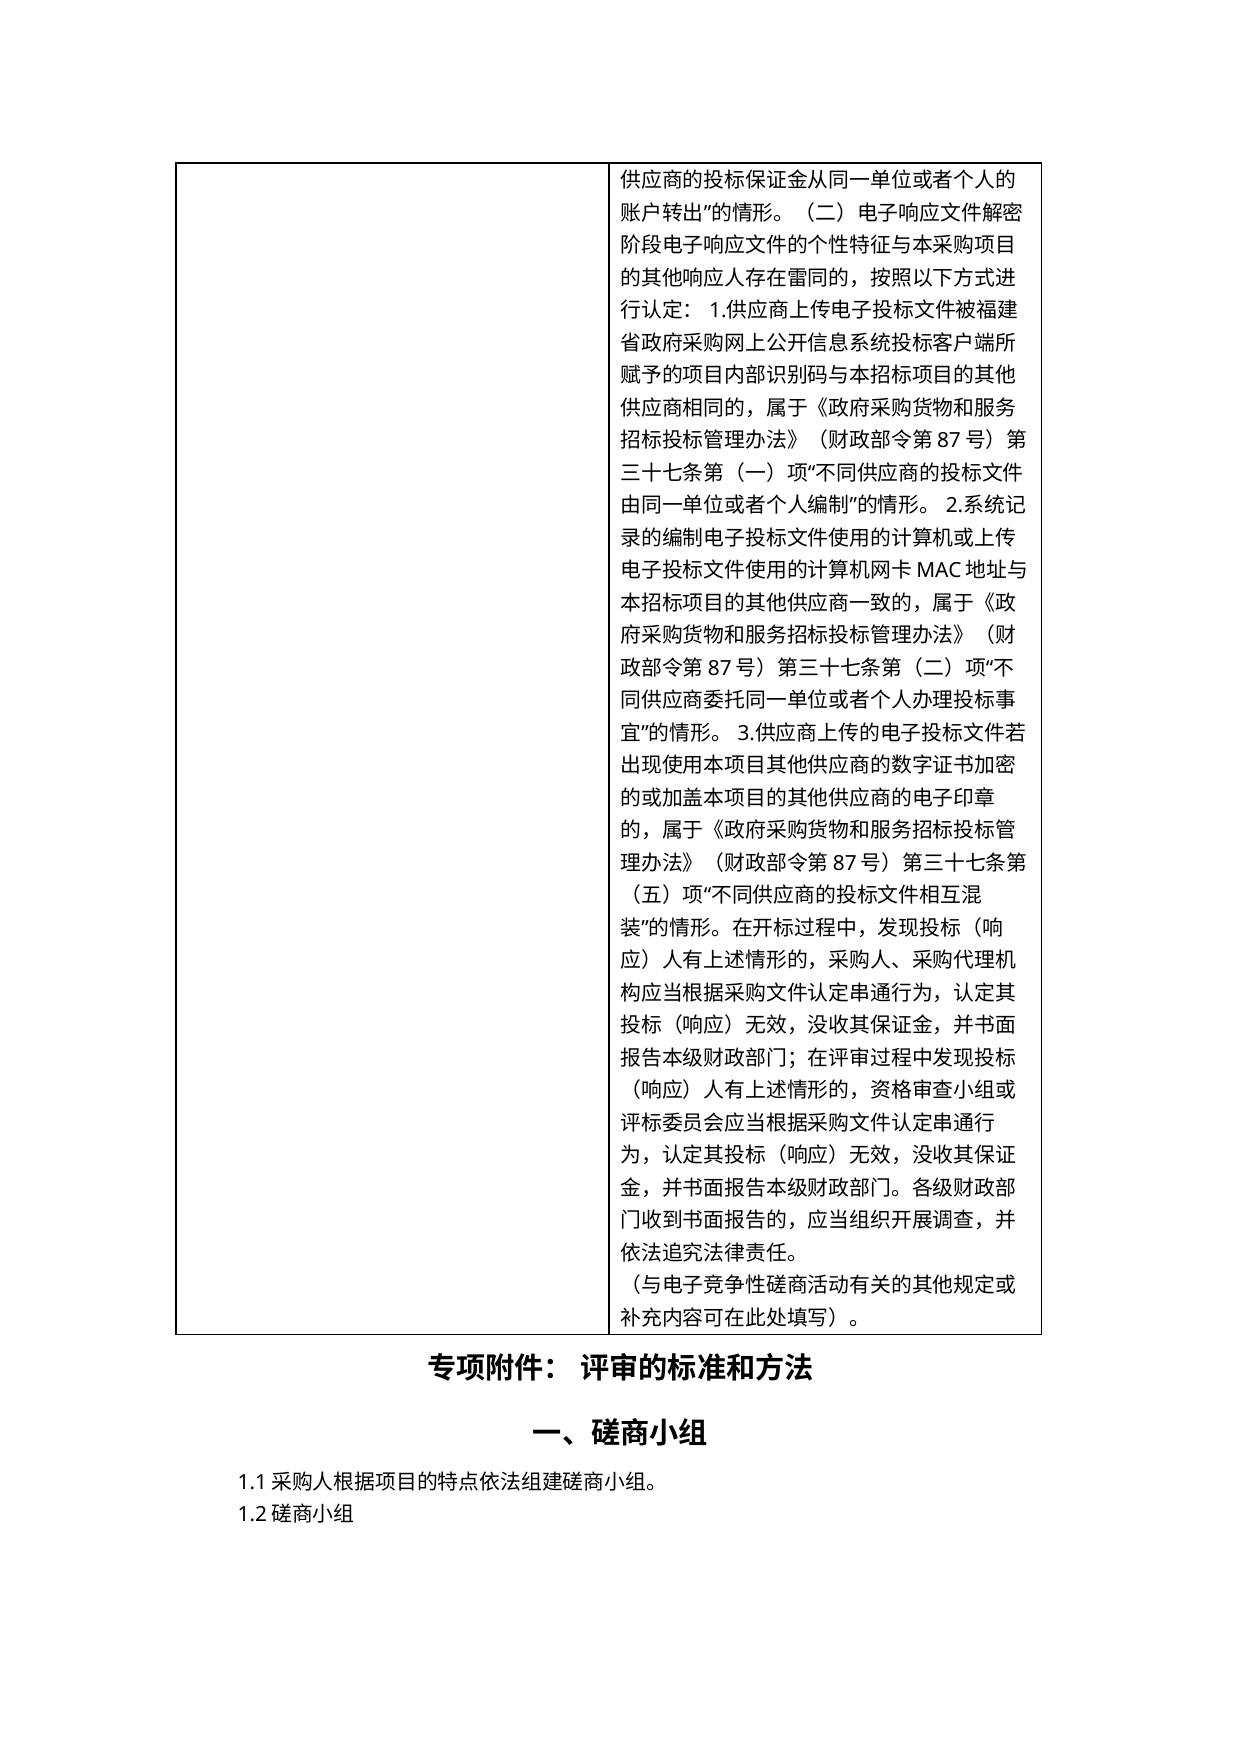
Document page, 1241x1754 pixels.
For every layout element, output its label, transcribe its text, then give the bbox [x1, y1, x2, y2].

text 一、磋商小组 [187, 1400, 1053, 1465]
table_cell 1 [177, 164, 608, 1333]
text 1.1采购人根据项目的特点依法组建磋商小组。 [187, 1465, 1053, 1498]
text 1.2磋商小组 [187, 1498, 1053, 1530]
text 专项附件： 评审的标准和方法 [187, 1335, 1053, 1400]
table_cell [610, 164, 1041, 1333]
